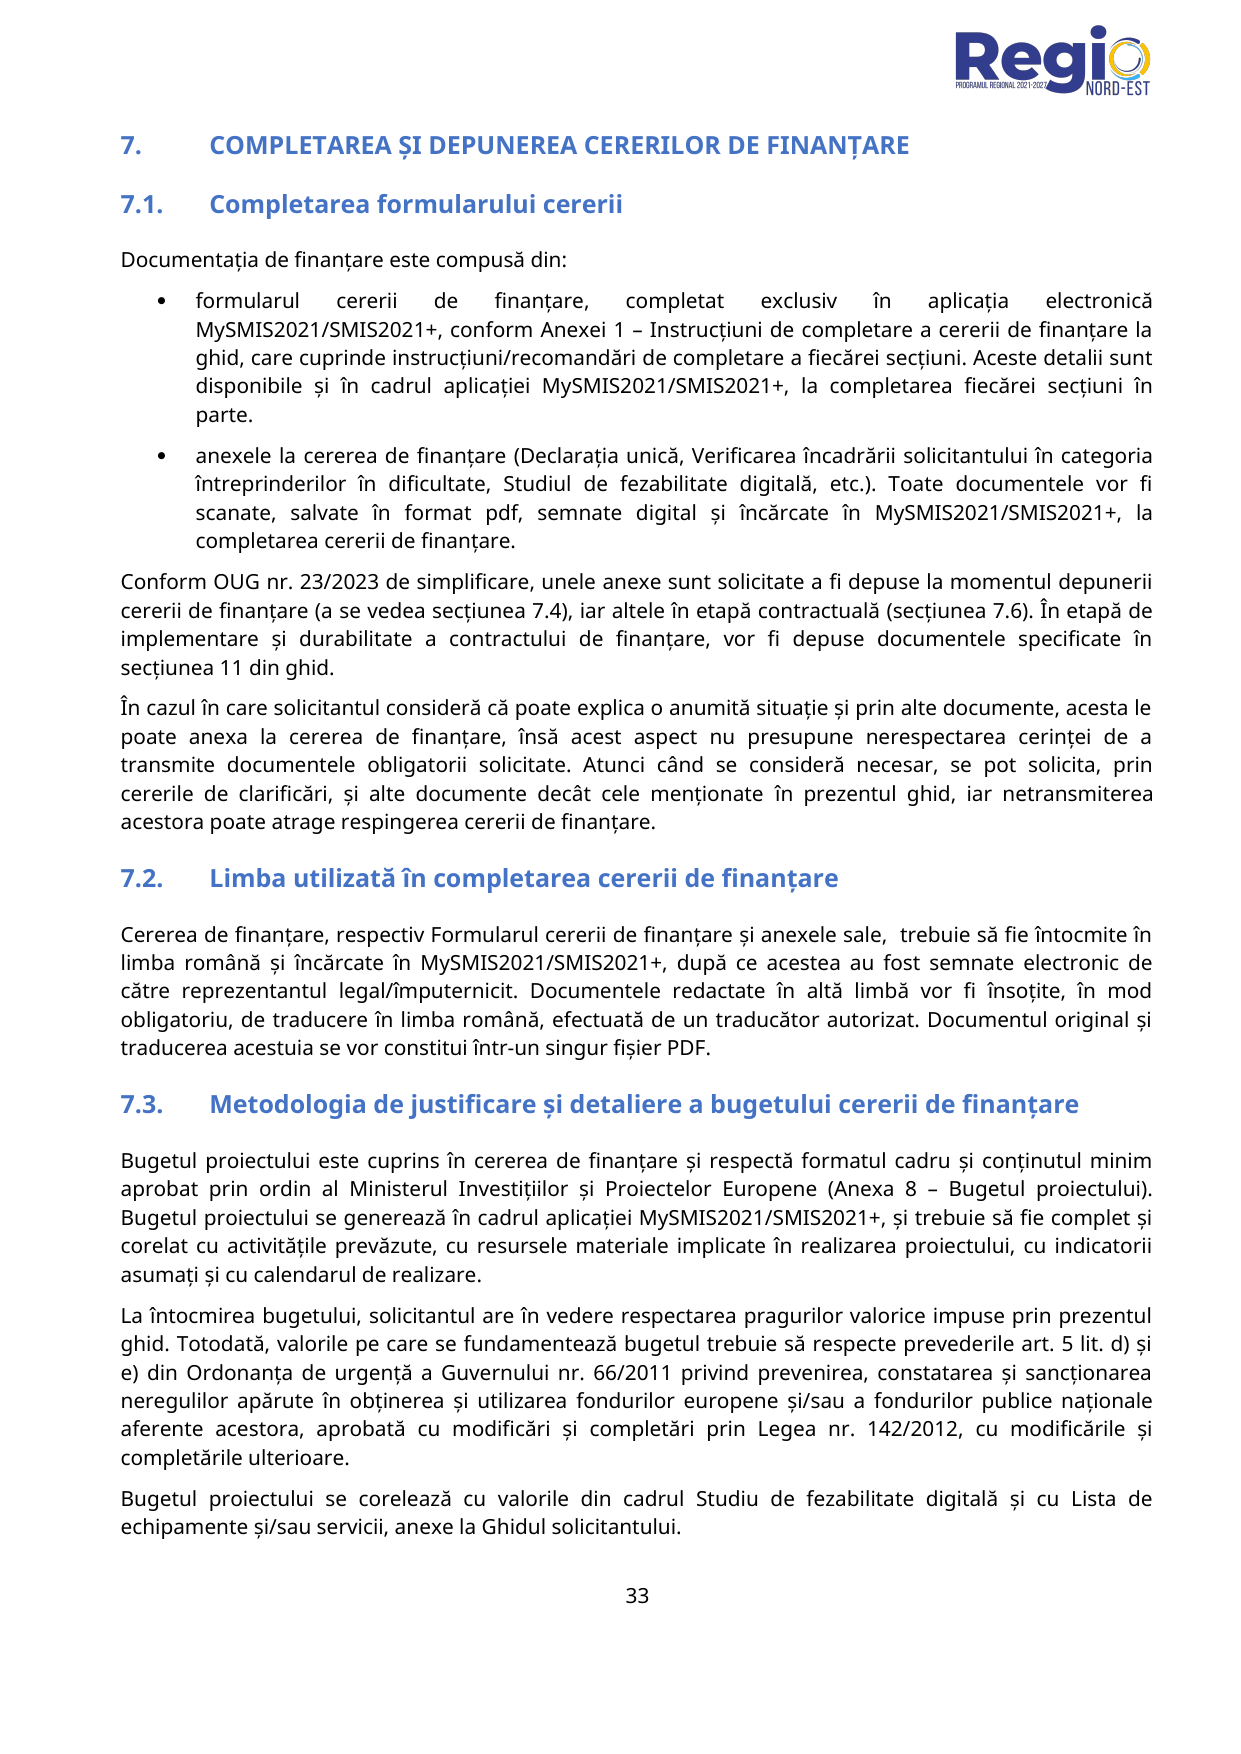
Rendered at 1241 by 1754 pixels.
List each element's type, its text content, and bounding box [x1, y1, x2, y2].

text Documentația de finanțare este compusă din: [120, 245, 1154, 274]
list formularul cererii de finanțare, completat exclusiv în aplicația electronică MySMIS2021/SMIS2021+, conform Anexei 1 – Instrucțiuni de completare a cererii de finanțare la ghid, care cuprinde instrucțiuni/recomandări de completare a fiecărei secțiuni. Aceste detalii sunt disponibile și în cadrul aplicației MySMIS2021/SMIS2021+, la completarea fiecărei secțiuni în parte. [158, 286, 1154, 428]
subtitle COMPLETAREA ȘI DEPUNEREA CERERILOR DE FINANȚARE [120, 127, 1154, 161]
text În cazul în care solicitantul consideră că poate explica o anumită situație și prin alte documente, acesta le poate anexa la cererea de finanțare, însă acest aspect nu presupune nerespectarea cerinței de a transmite documentele obligatorii solicitate. Atunci când se consideră necesar, se pot solicita, prin cererile de clarificări, și alte documente decât cele menționate în prezentul ghid, iar netransmiterea acestora poate atrage respingerea cererii de finanțare. [120, 693, 1154, 836]
text La întocmirea bugetului, solicitantul are în vedere respectarea pragurilor valorice impuse prin prezentul ghid. Totodată, valorile pe care se fundamentează bugetul trebuie să respecte prevederile art. 5 lit. d) și e) din Ordonanța de urgență a Guvernului nr. 66/2011 privind prevenirea, constatarea și sancționarea neregulilor apărute în obținerea și utilizarea fondurilor europene și/sau a fondurilor publice naționale aferente acestora, aprobată cu modificări și completări prin Legea nr. 142/2012, cu modificările și completările ulterioare. [120, 1301, 1154, 1471]
text Bugetul proiectului este cuprins în cererea de finanțare și respectă formatul cadru și conținutul minim aprobat prin ordin al Ministerul Investițiilor și Proiectelor Europene (Anexa 8 – Bugetul proiectului). Bugetul proiectului se generează în cadrul aplicației MySMIS2021/SMIS2021+, și trebuie să fie complet și corelat cu activitățile prevăzute, cu resursele materiale implicate în realizarea proiectului, cu indicatorii asumați și cu calendarul de realizare. [120, 1146, 1154, 1288]
text Cererea de finanțare, respectiv Formularul cererii de finanțare și anexele sale, trebuie să fie întocmite în limba română și încărcate în MySMIS2021/SMIS2021+, după ce acestea au fost semnate electronic de către reprezentantul legal/împuternicit. Documentele redactate în altă limbă vor fi însoțite, în mod obligatoriu, de traducere în limba română, efectuată de un traducător autorizat. Documentul original și traducerea acestuia se vor constitui într-un singur fișier PDF. [120, 920, 1154, 1062]
subtitle Completarea formularului cererii [120, 186, 1154, 220]
text Bugetul proiectului se corelează cu valorile din cadrul Studiu de fezabilitate digitală și cu Lista de echipamente și/sau servicii, anexe la Ghidul solicitantului. [120, 1484, 1154, 1541]
list anexele la cererea de finanțare (Declarația unică, Verificarea încadrării solicitantului în categoria întreprinderilor în dificultate, Studiul de fezabilitate digitală, etc.). Toate documentele vor fi scanate, salvate în format pdf, semnate digital și încărcate în MySMIS2021/SMIS2021+, la completarea cererii de finanțare. [158, 441, 1154, 555]
text Conform OUG nr. 23/2023 de simplificare, unele anexe sunt solicitate a fi depuse la momentul depunerii cererii de finanțare (a se vedea secțiunea 7.4), iar altele în etapă contractuală (secțiunea 7.6). În etapă de implementare și durabilitate a contractului de finanțare, vor fi depuse documentele specificate în secțiunea 11 din ghid. [120, 567, 1154, 681]
picture [952, 20, 1154, 99]
subtitle Limba utilizată în completarea cererii de finanțare [120, 861, 1154, 895]
subtitle Metodologia de justificare și detaliere a bugetului cererii de finanțare [120, 1087, 1154, 1121]
